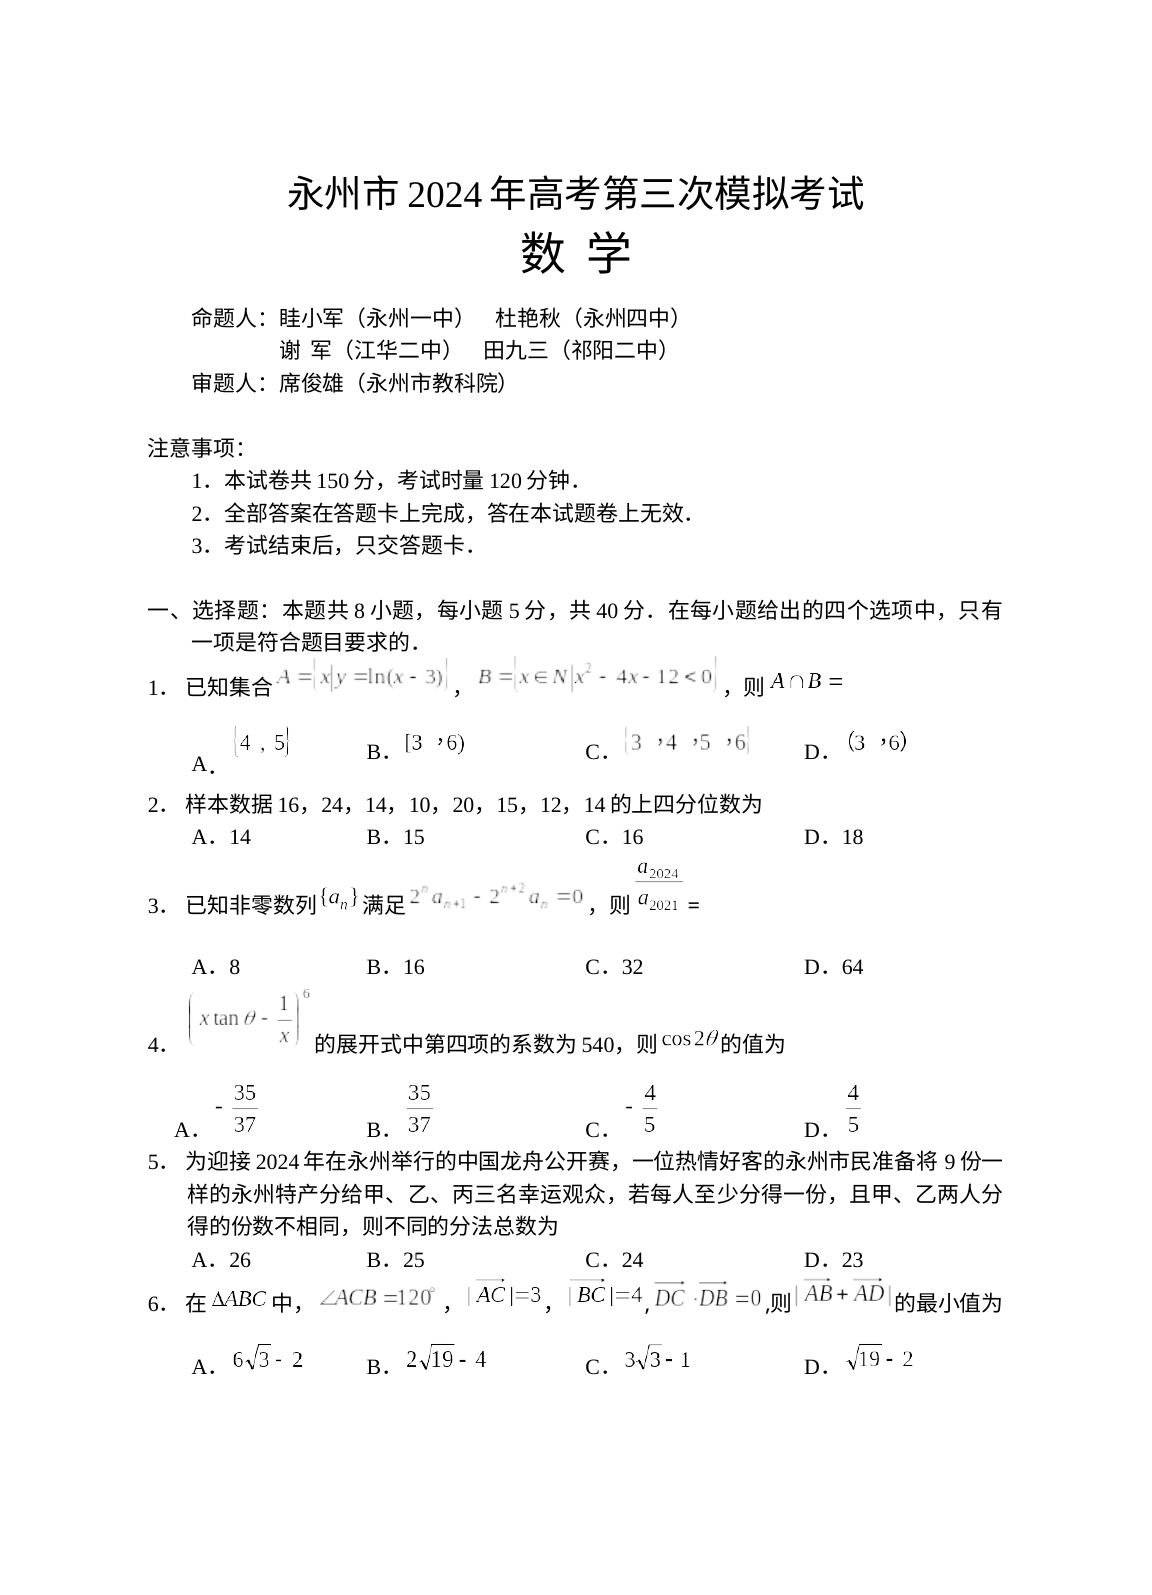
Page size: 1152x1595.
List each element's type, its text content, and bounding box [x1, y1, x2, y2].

text A． B． C． D． [148, 721, 1004, 786]
text A． B． C． D． [148, 1079, 1004, 1144]
text 2．全部答案在答题卡上完成，答在本试题卷上无效． [148, 495, 1004, 528]
text 5． 为迎接2024年在永州举行的中国龙舟公开赛，一位热情好客的永州市民准备将9份一样的永州特产分给甲、乙、丙三名幸运观众，若每人至少分得一份，且甲、乙两人分得的份数不相同，则不同的分法总数为 [148, 1144, 1004, 1241]
text 一、选择题：本题共8小题，每小题5分，共40分．在每小题给出的四个选项中，只有一项是符合题目要求的． [148, 593, 1004, 656]
text A．26 B．25 C．24 D．23 [148, 1241, 1004, 1274]
text A． B． C． D． [148, 1339, 1004, 1404]
text 6． 在中，，，,,则的最小值为 [148, 1274, 1004, 1339]
text 1． 已知集合，，则 [148, 656, 1004, 721]
text 3． 已知非零数列满足，则= [148, 851, 1004, 949]
text 永州市2024年高考第三次模拟考试 [148, 163, 1004, 218]
text 命题人：眭小军（永州一中） 杜艳秋（永州四中） [148, 300, 1004, 333]
text A．8 B．16 C．32 D．64 [148, 949, 1004, 981]
text 数 学 [148, 218, 1004, 284]
text 2． 样本数据16，24，14，10，20，15，12，14的上四分位数为 [148, 786, 1004, 819]
text 谢 军（江华二中） 田九三（祁阳二中） [191, 333, 1004, 365]
text 注意事项： [148, 430, 1004, 463]
text A．14 B．15 C．16 D．18 [148, 819, 1004, 851]
text 4． 的展开式中第四项的系数为540，则的值为 [148, 981, 1004, 1079]
text 1．本试卷共150分，考试时量120分钟． [148, 463, 1004, 495]
text 审题人：席俊雄（永州市教科院） [148, 365, 1004, 398]
text 3．考试结束后，只交答题卡． [148, 528, 1004, 560]
